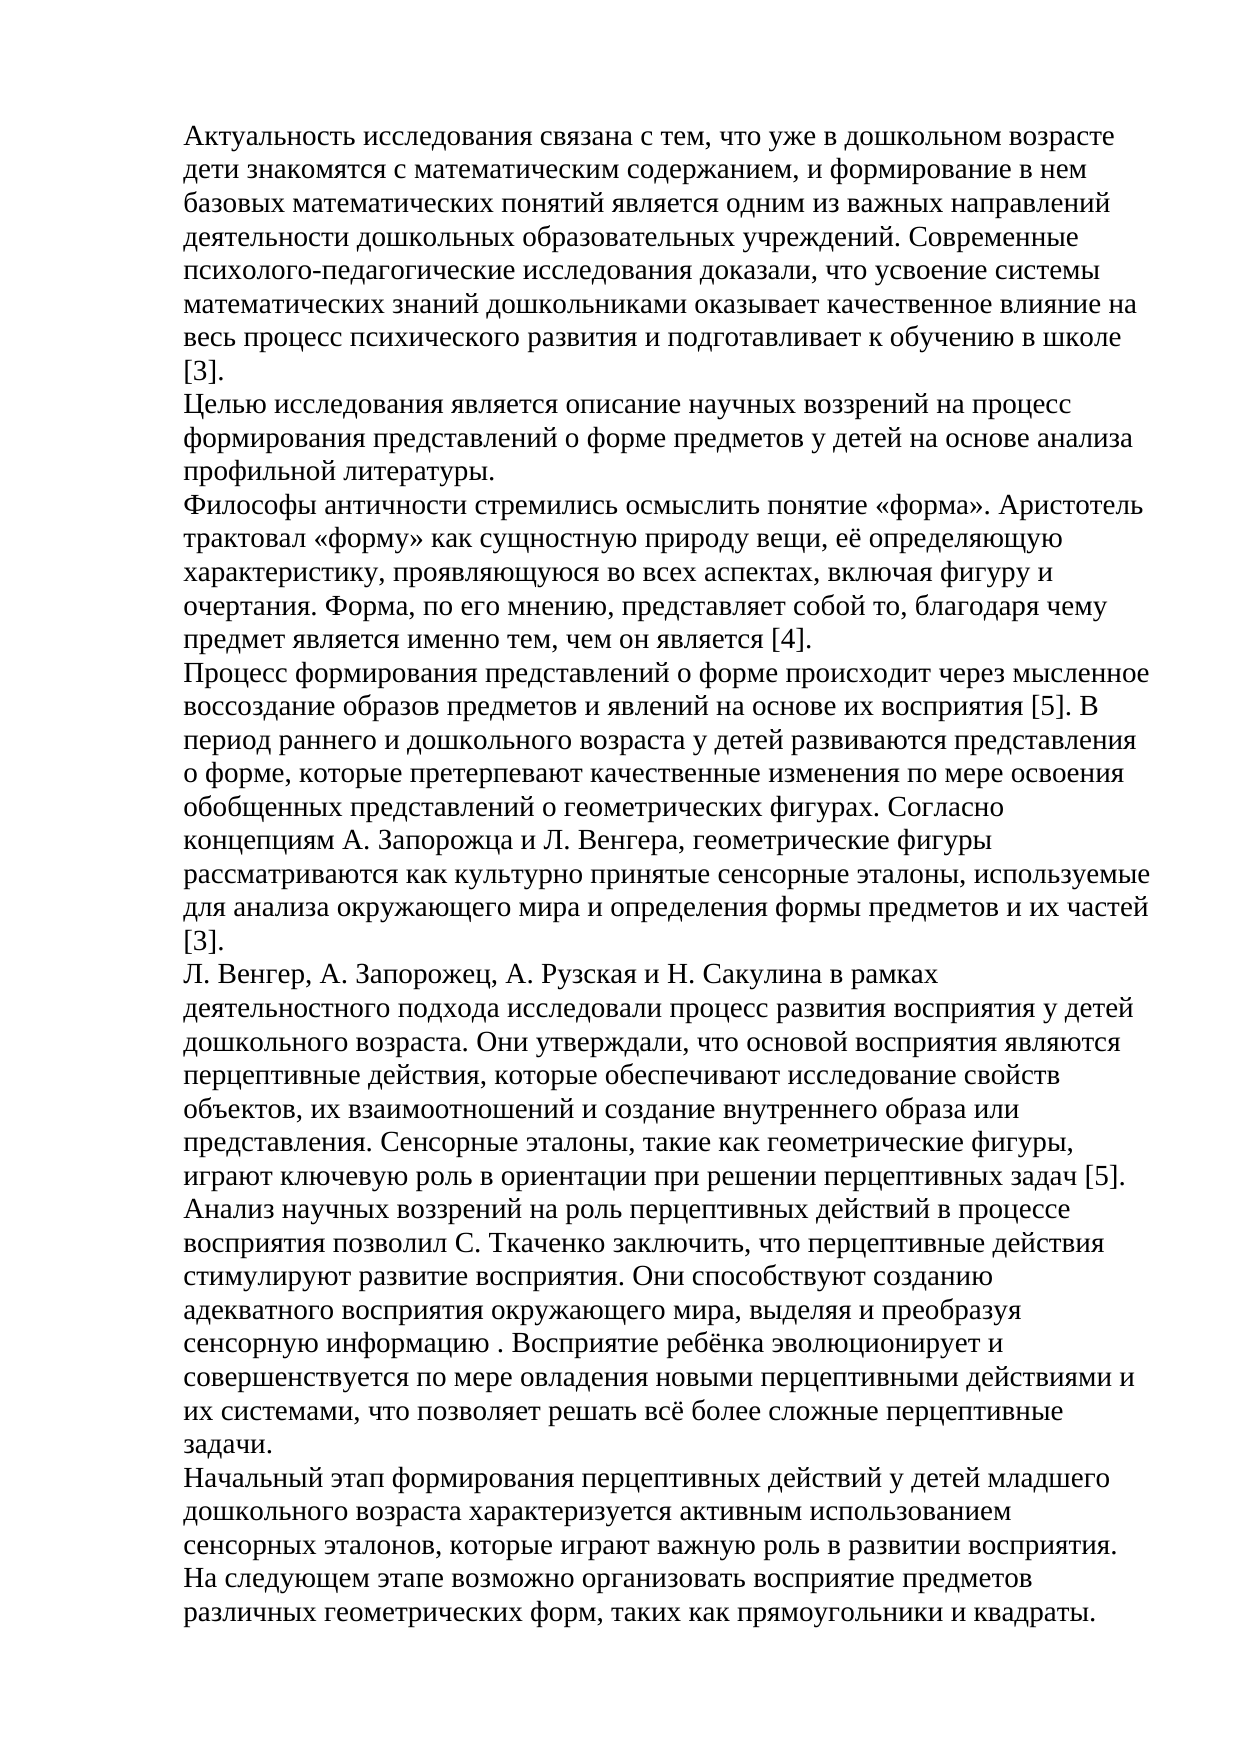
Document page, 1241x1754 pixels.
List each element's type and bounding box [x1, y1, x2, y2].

text [183, 118, 1152, 1627]
